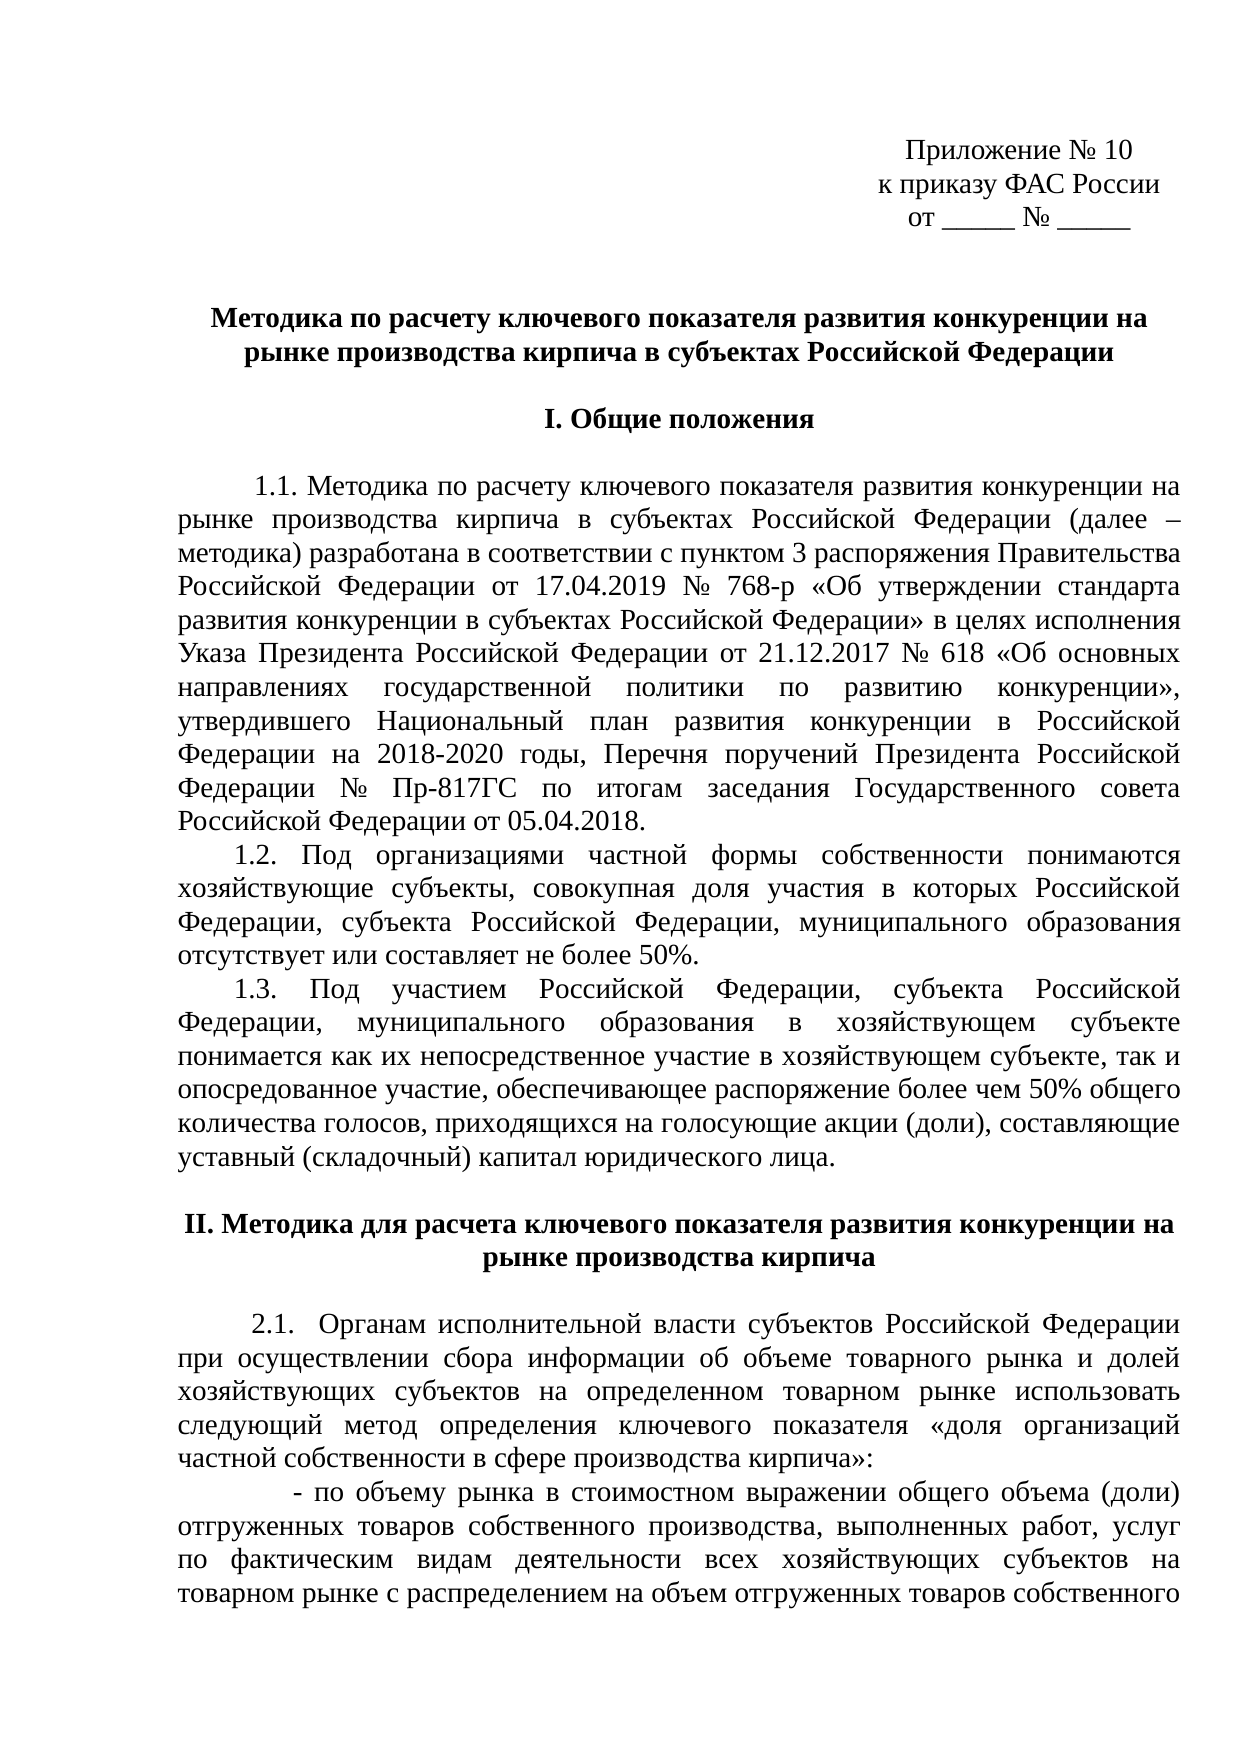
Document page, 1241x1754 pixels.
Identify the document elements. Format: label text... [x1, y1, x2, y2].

text 1.2. Под организациями частной формы собственности понимаются хозяйствующие субъекты, совокупная доля участия в которых Российской Федерации, субъекта Российской Федерации, муниципального образования отсутствует или составляет не более 50%. [177, 837, 1181, 971]
text 1.1. Методика по расчету ключевого показателя развития конкуренции на рынке производства кирпича в субъектах Российской Федерации (далее – методика) разработана в соответствии с пунктом 3 распоряжения Правительства Российской Федерации от 17.04.2019 № 768-р «Об утверждении стандарта развития конкуренции в субъектах Российской Федерации» в целях исполнения Указа Президента Российской Федерации от 21.12.2017 № 618 «Об основных направлениях государственной политики по развитию конкуренции», утвердившего Национальный план развития конкуренции в Российской Федерации на 2018-2020 годы, Перечня поручений Президента Российской Федерации № Пр-817ГС по итогам заседания Государственного совета Российской Федерации от 05.04.2018. [177, 468, 1181, 837]
text II. Методика для расчета ключевого показателя развития конкуренции на рынке производства кирпича [177, 1206, 1181, 1273]
text Методика по расчету ключевого показателя развития конкуренции на рынке производства кирпича в субъектах Российской Федерации [177, 300, 1181, 367]
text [177, 1474, 1181, 1608]
text 1.3. Под участием Российской Федерации, субъекта Российской Федерации, муниципального образования в хозяйствующем субъекте понимается как их непосредственное участие в хозяйствующем субъекте, так и опосредованное участие, обеспечивающее распоряжение более чем 50% общего количества голосов, приходящихся на голосующие акции (доли), составляющие уставный (складочный) капитал юридического лица. [177, 971, 1181, 1172]
text от _____ № _____ [856, 199, 1181, 233]
text к приказу ФАС России [856, 166, 1181, 199]
text 2.1. Органам исполнительной власти субъектов Российской Федерации при осуществлении сбора информации об объеме товарного рынка и долей хозяйствующих субъектов на определенном товарном рынке использовать следующий метод определения ключевого показателя «доля организаций частной собственности в сфере производства кирпича»: [177, 1306, 1181, 1474]
text Приложение № 10 [856, 132, 1181, 166]
text I. Общие положения [177, 401, 1181, 434]
